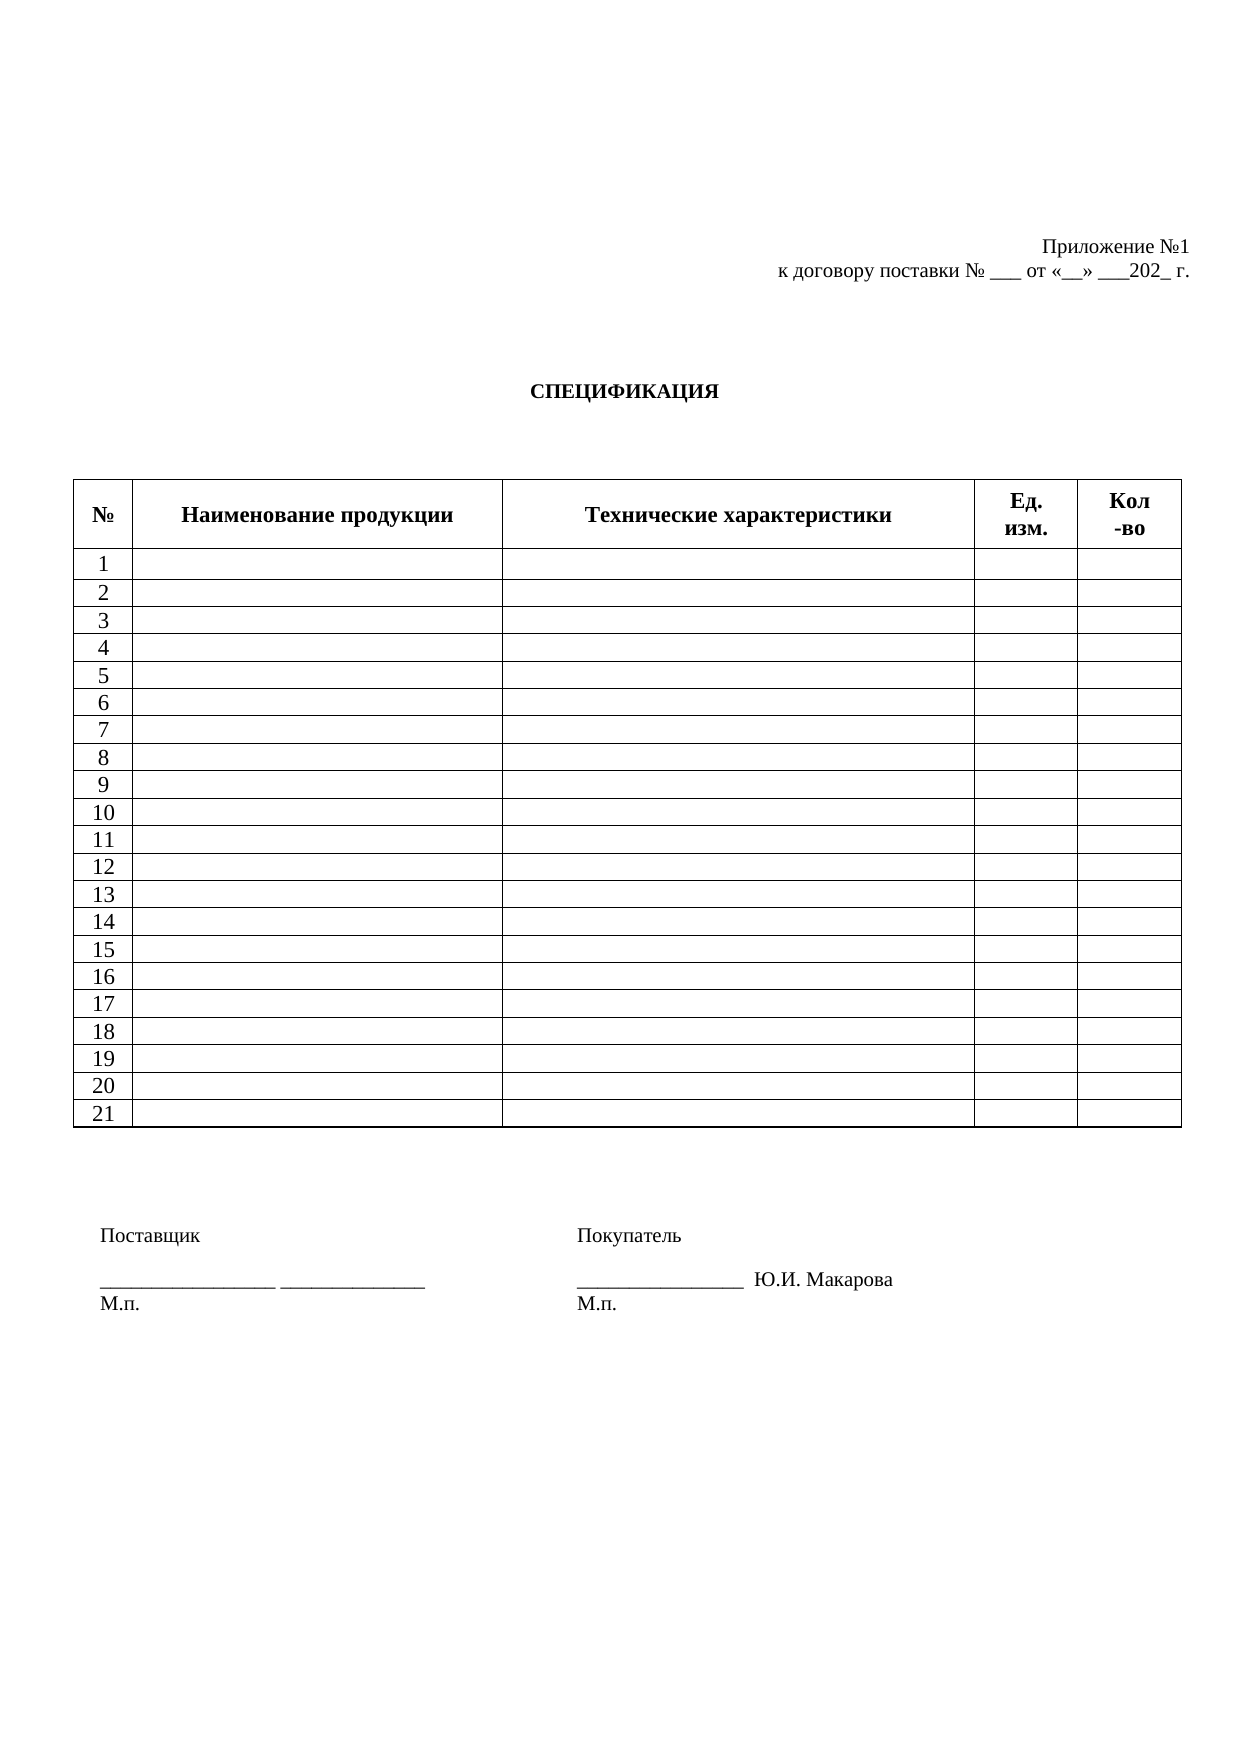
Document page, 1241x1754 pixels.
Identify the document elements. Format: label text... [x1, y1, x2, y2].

table_cell [975, 908, 1077, 934]
table_cell [503, 1100, 974, 1126]
table_cell 10 [74, 799, 132, 825]
table_cell [1078, 963, 1181, 989]
table_cell [503, 854, 974, 880]
table_cell [975, 1100, 1077, 1126]
table_cell 12 [74, 854, 132, 880]
table_cell [133, 744, 502, 770]
table_cell 4 [74, 634, 132, 661]
table_cell [503, 990, 974, 1017]
table_cell [503, 744, 974, 770]
text к договору поставки № ___ от «__» ___202_ г. [59, 258, 1190, 282]
table_cell 11 [74, 826, 132, 852]
table_cell [975, 1018, 1077, 1044]
table_cell [133, 580, 502, 606]
table_cell [1078, 854, 1181, 880]
table_cell [1078, 689, 1181, 715]
table_cell 5 [74, 662, 132, 688]
table_cell 16 [74, 963, 132, 989]
table_cell [1078, 1045, 1181, 1072]
table_cell 15 [74, 936, 132, 962]
table_cell [133, 799, 502, 825]
table_cell [133, 936, 502, 962]
text СПЕЦИФИКАЦИЯ [59, 378, 1190, 403]
table_cell [503, 634, 974, 661]
table_cell _________________ ______________ М.п. [89, 1266, 566, 1314]
table_cell [975, 549, 1077, 578]
table_cell ________________ Ю.И. Макарова М.п. [566, 1266, 1151, 1314]
table_cell [133, 662, 502, 688]
table_cell [503, 716, 974, 743]
table_cell [1078, 580, 1181, 606]
table_cell [133, 854, 502, 880]
table_cell [503, 826, 974, 852]
table_cell [975, 689, 1077, 715]
table_cell [133, 990, 502, 1017]
table_cell 2 [74, 580, 132, 606]
table_cell [503, 607, 974, 633]
table_cell [133, 826, 502, 852]
table_cell [503, 881, 974, 907]
table_cell [975, 607, 1077, 633]
table_header Наименование продукции [133, 480, 502, 548]
table_cell [975, 854, 1077, 880]
table_cell 1 [74, 549, 132, 578]
table_cell [975, 963, 1077, 989]
table_cell [1078, 936, 1181, 962]
table_cell 6 [74, 689, 132, 715]
table_cell [1078, 826, 1181, 852]
table_cell 21 [74, 1100, 132, 1126]
table_cell [975, 771, 1077, 798]
table_cell 17 [74, 990, 132, 1017]
table_cell [975, 662, 1077, 688]
table_cell [503, 936, 974, 962]
table_cell [1078, 908, 1181, 934]
table_cell [503, 1073, 974, 1099]
table_cell [1078, 549, 1181, 578]
table_cell [133, 1073, 502, 1099]
table_cell [1078, 744, 1181, 770]
table_cell [503, 549, 974, 578]
table_cell [133, 689, 502, 715]
table_cell [133, 881, 502, 907]
table_cell [975, 826, 1077, 852]
table_cell [503, 1045, 974, 1072]
table_cell [503, 771, 974, 798]
table_cell [1078, 799, 1181, 825]
table_cell 8 [74, 744, 132, 770]
table_cell [133, 1045, 502, 1072]
table_header Технические характеристики [503, 480, 974, 548]
table_cell [975, 744, 1077, 770]
table_cell [975, 881, 1077, 907]
table_cell [975, 1045, 1077, 1072]
table_cell [975, 634, 1077, 661]
table_cell [133, 634, 502, 661]
table_cell [1078, 771, 1181, 798]
table_cell [503, 908, 974, 934]
table_cell [975, 716, 1077, 743]
table_cell [975, 936, 1077, 962]
table_header Кол -во [1078, 480, 1181, 548]
table_cell 19 [74, 1045, 132, 1072]
table_cell [1078, 881, 1181, 907]
table_cell 3 [74, 607, 132, 633]
table_cell 20 [74, 1073, 132, 1099]
table_cell [133, 716, 502, 743]
table_cell [503, 799, 974, 825]
table_cell [503, 1018, 974, 1044]
table_cell 18 [74, 1018, 132, 1044]
table_cell [133, 549, 502, 578]
table_cell [133, 1018, 502, 1044]
table_cell [133, 607, 502, 633]
table_cell [1078, 662, 1181, 688]
text Приложение №1 [59, 234, 1190, 258]
table_cell [503, 963, 974, 989]
table_cell [1078, 607, 1181, 633]
table_header Покупатель [566, 1223, 1151, 1266]
table_cell [503, 689, 974, 715]
table_header Поставщик [89, 1223, 566, 1266]
table_cell [133, 1100, 502, 1126]
table_cell 9 [74, 771, 132, 798]
table_cell [503, 662, 974, 688]
table_cell [133, 771, 502, 798]
table_header № [74, 480, 132, 548]
table_cell 14 [74, 908, 132, 934]
table_cell [503, 580, 974, 606]
table_cell [1078, 634, 1181, 661]
table_cell 7 [74, 716, 132, 743]
table_cell [975, 990, 1077, 1017]
table_cell [133, 908, 502, 934]
table_cell [1078, 1100, 1181, 1126]
table_header Ед. изм. [975, 480, 1077, 548]
table_cell [975, 1073, 1077, 1099]
table_cell [1078, 716, 1181, 743]
table_cell [133, 963, 502, 989]
table_cell [1078, 990, 1181, 1017]
table_cell 13 [74, 881, 132, 907]
table_cell [1078, 1073, 1181, 1099]
table_cell [975, 580, 1077, 606]
table_cell [975, 799, 1077, 825]
table_cell [1078, 1018, 1181, 1044]
